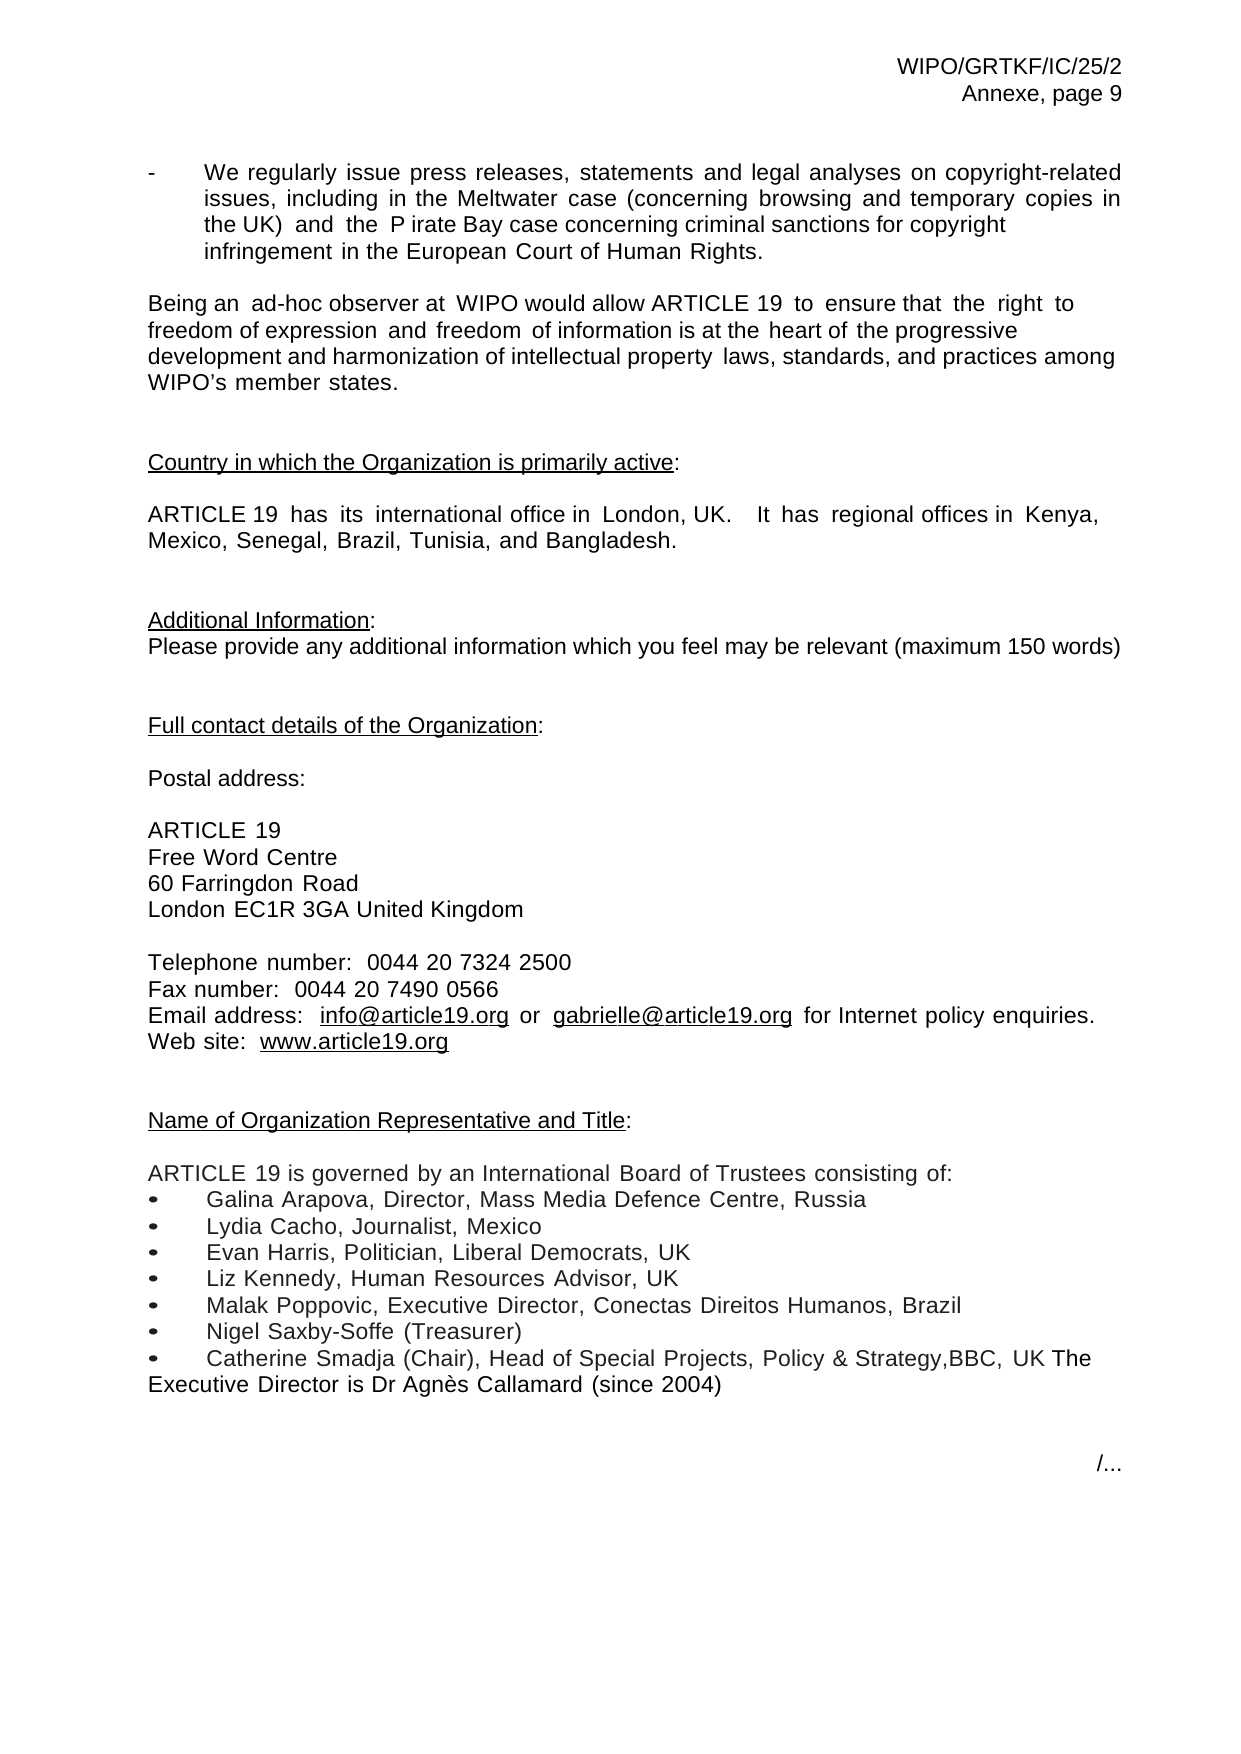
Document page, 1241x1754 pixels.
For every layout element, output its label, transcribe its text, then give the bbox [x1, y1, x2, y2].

text London EC1R 3GA United Kingdom [148, 896, 1122, 923]
text • Liz Kennedy, Human Resources Advisor, UK [148, 1265, 1122, 1292]
text Additional Information: [148, 607, 1122, 633]
text ARTICLE 19 [148, 817, 1122, 844]
text Telephone number: 0044 20 7324 2500 [148, 949, 1122, 976]
text Email address: info@article19.org or gabrielle@article19.org for Internet policy enquiries. Web site: www.article19.org [148, 1002, 1122, 1054]
text /... [148, 1450, 1122, 1476]
text • Evan Harris, Politician, Liberal Democrats, UK [148, 1239, 1122, 1265]
list We regularly issue press releases, statements and legal analyses on copyright-related issues, including in the Meltwater case (concerning browsing and temporary copies in the UK) and the Pirate Bay case concerning criminal sanctions for copyright infringement in the European Court of Human Rights. [148, 158, 1122, 264]
text Postal address: [148, 765, 1122, 791]
text • Galina Arapova, Director, Mass Media Defence Centre, Russia [148, 1186, 1122, 1213]
text • Malak Poppovic, Executive Director, Conectas Direitos Humanos, Brazil [148, 1292, 1122, 1318]
text ARTICLE 19 has its international office in London, UK. It has regional offices in Kenya, Mexico, Senegal, Brazil, Tunisia, and Bangladesh. [148, 501, 1122, 554]
text Please provide any additional information which you feel may be relevant (maximum 150 words) [148, 633, 1122, 659]
text Free Word Centre [148, 844, 1122, 870]
text 60 Farringdon Road [148, 870, 1122, 896]
text Being an ad-hoc observer at WIPO would allow ARTICLE 19 to ensure that the right to freedom of expression and freedom of information is at the heart of the progressive development and harmonization of intellectual property laws, standards, and practices among WIPO’s member states. [148, 290, 1122, 396]
text ARTICLE 19 is governed by an International Board of Trustees consisting of: [148, 1160, 1122, 1186]
text • Catherine Smadja (Chair), Head of Special Projects, Policy & Strategy,BBC, UK The Executive Director is Dr Agnès Callamard (since 2004) [148, 1344, 1122, 1397]
text Full contact details of the Organization: [148, 712, 1122, 738]
text • Lydia Cacho, Journalist, Mexico [148, 1213, 1122, 1239]
text Name of Organization Representative and Title: [148, 1107, 1122, 1134]
text Fax number: 0044 20 7490 0566 [148, 976, 1122, 1002]
text Country in which the Organization is primarily active: [148, 448, 1122, 475]
text • Nigel Saxby-Soffe (Treasurer) [148, 1318, 1122, 1344]
